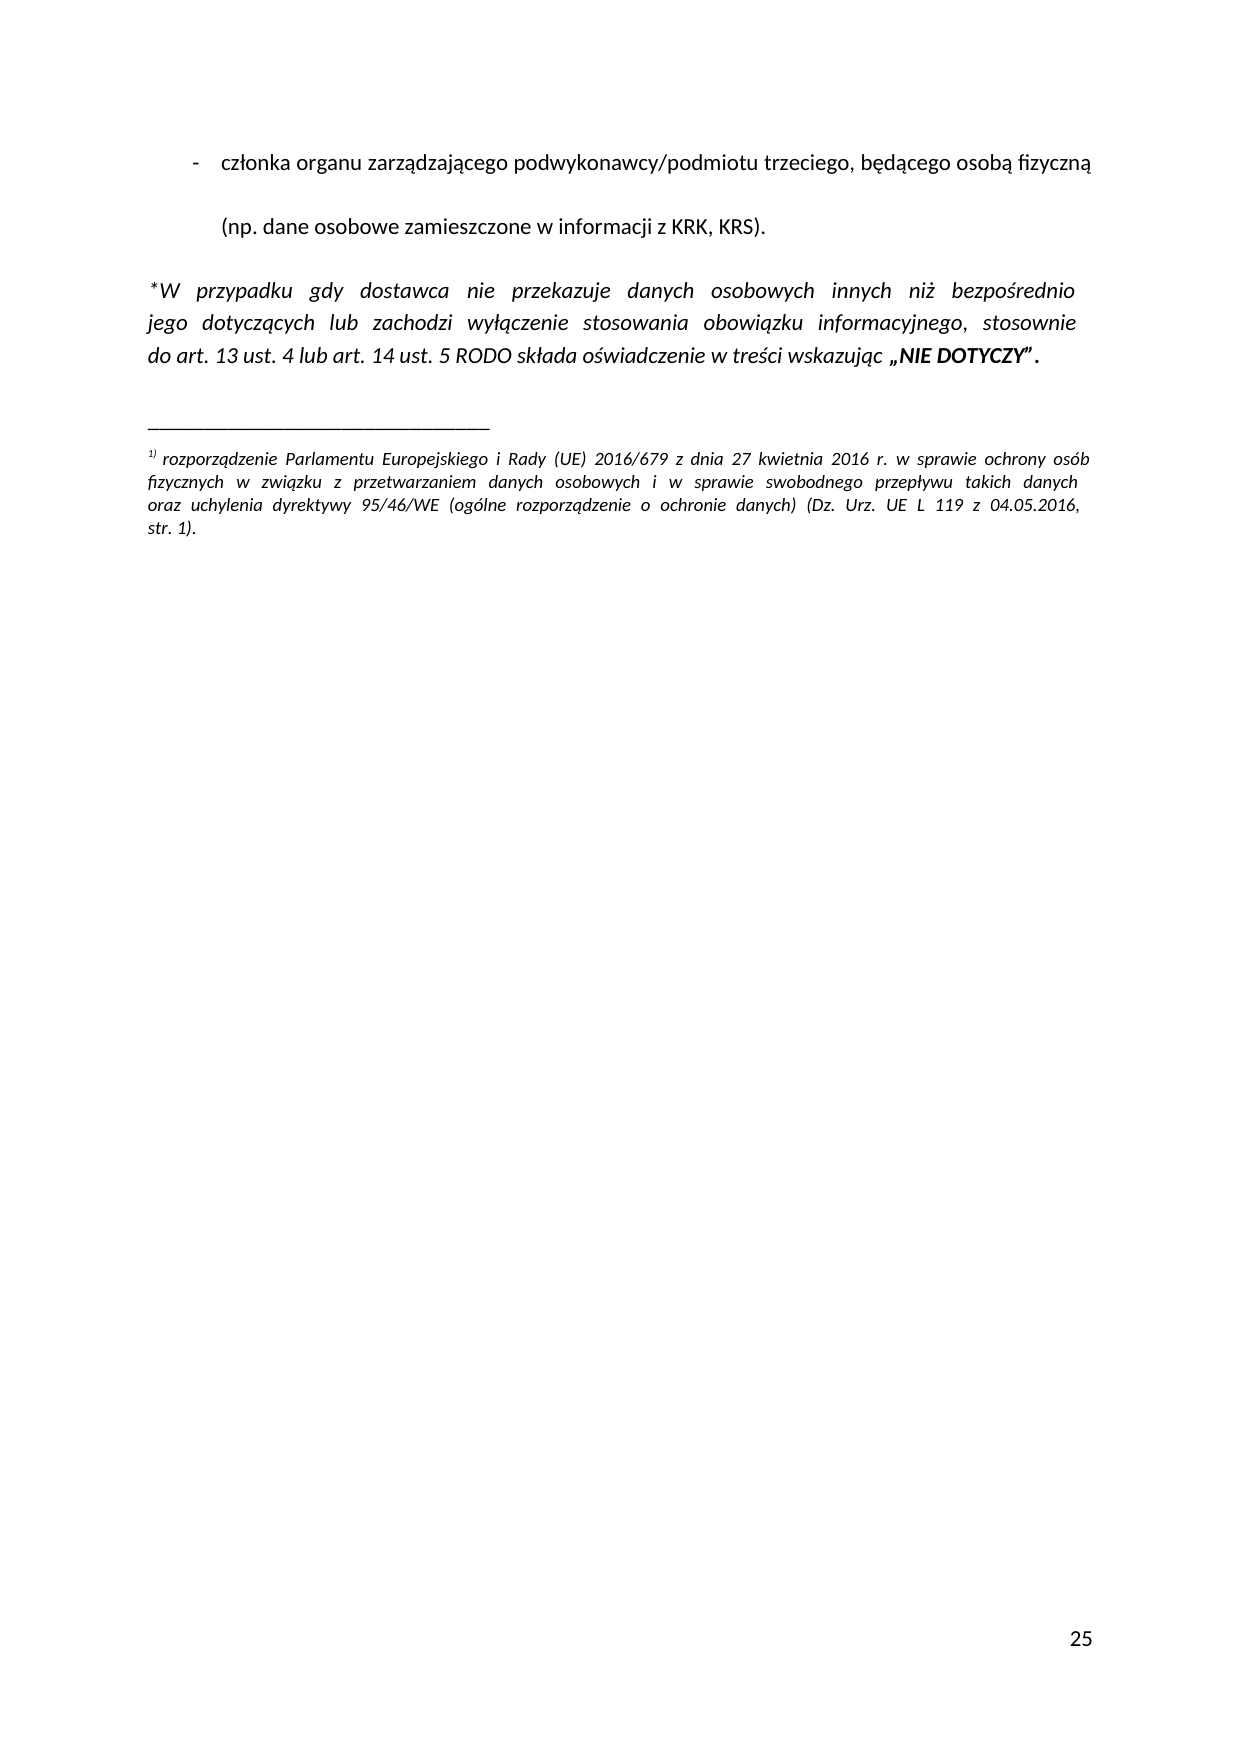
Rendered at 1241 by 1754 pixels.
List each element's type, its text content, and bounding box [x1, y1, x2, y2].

text ______________________________ [148, 405, 1093, 433]
text - członka organu zarządzającego podwykonawcy/podmiotu trzeciego, będącego osobą fizyczną (np. dane osobowe zamieszczone w informacji z KRK, KRS). [192, 148, 1093, 240]
text 1) rozporządzenie Parlamentu Europejskiego i Rady (UE) 2016/679 z dnia 27 kwietnia 2016 r. w sprawie ochrony osób fizycznych w związku z przetwarzaniem danych osobowych i w sprawie swobodnego przepływu takich danych oraz uchylenia dyrektywy 95/46/WE (ogólne rozporządzenie o ochronie danych) (Dz. Urz. UE L 119 z 04.05.2016, str. 1). [148, 447, 1093, 539]
text *W przypadku gdy dostawca nie przekazuje danych osobowych innych niż bezpośrednio jego dotyczących lub zachodzi wyłączenie stosowania obowiązku informacyjnego, stosownie do art. 13 ust. 4 lub art. 14 ust. 5 RODO składa oświadczenie w treści wskazując „NIE DOTYCZY”. [148, 276, 1093, 369]
